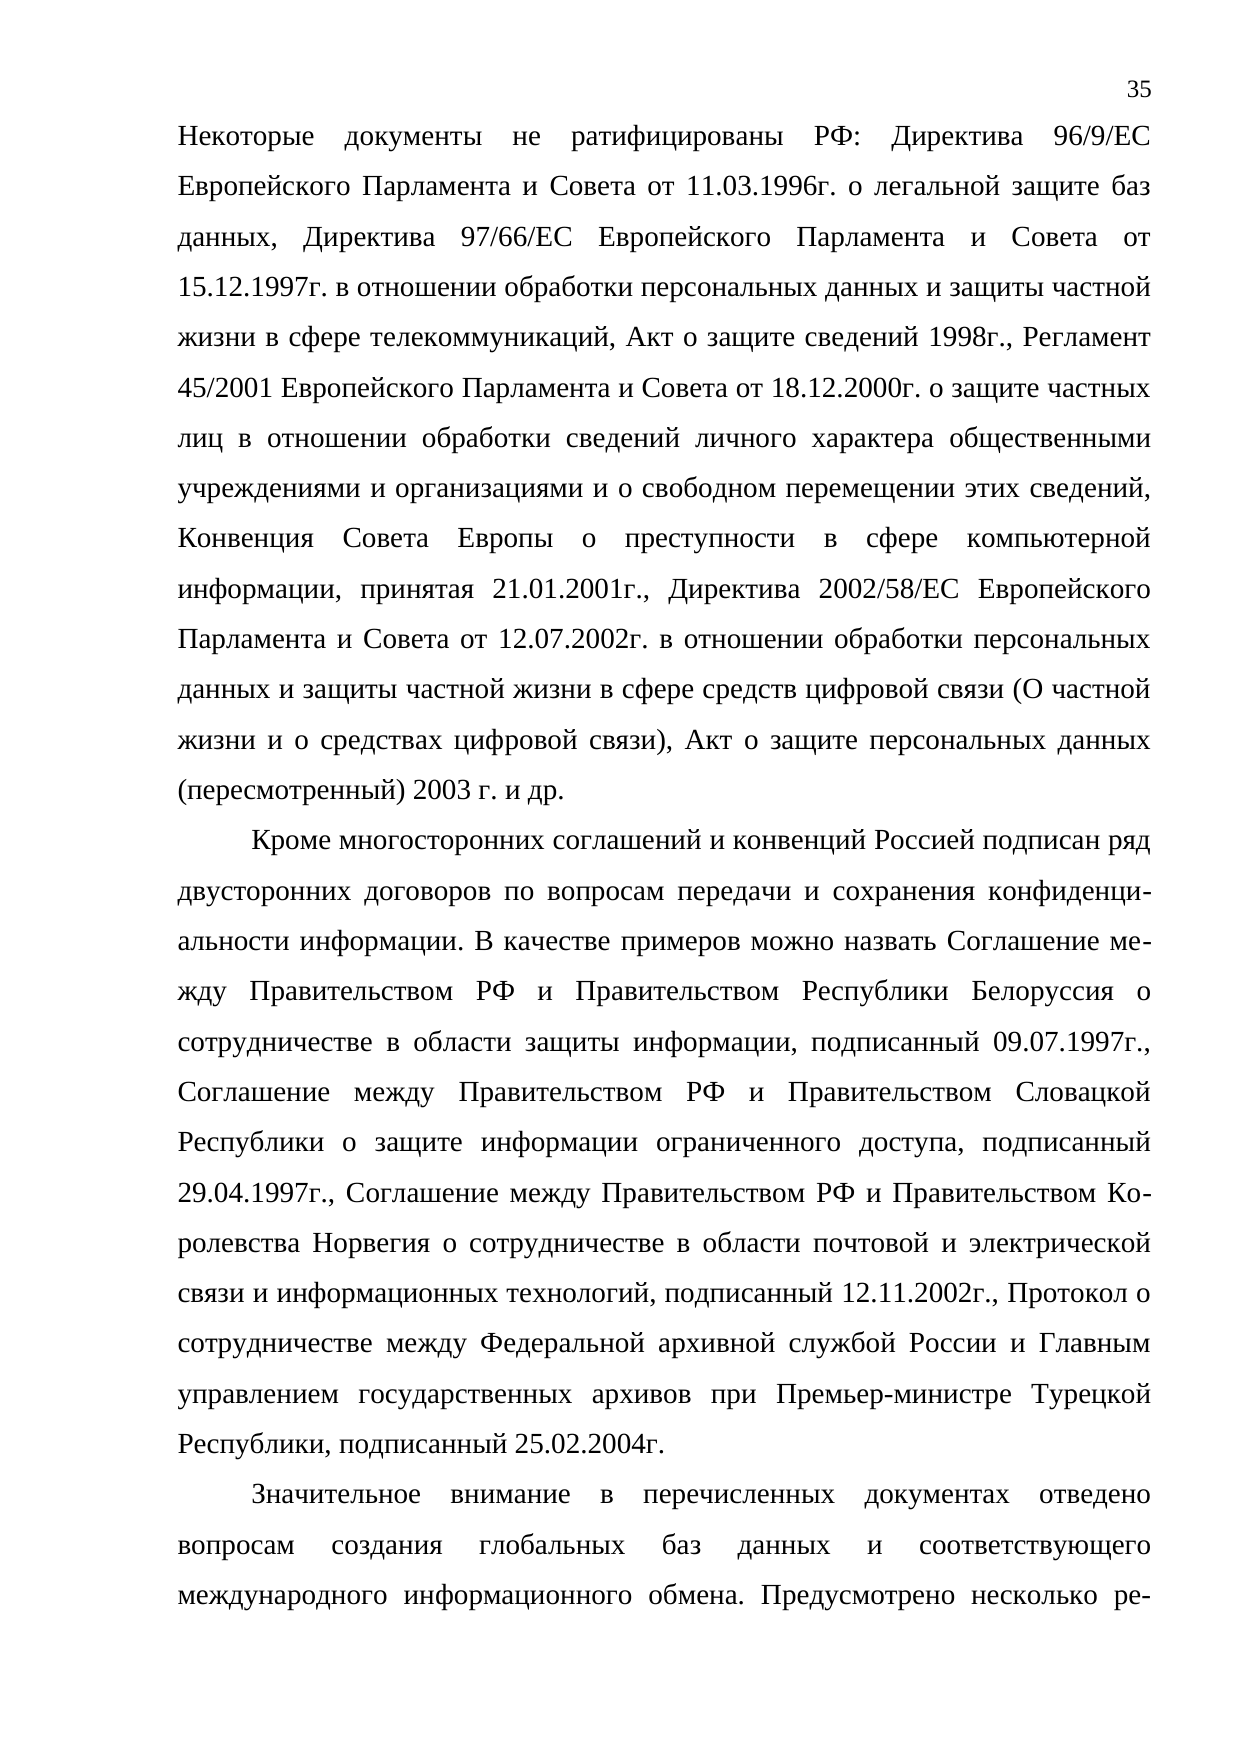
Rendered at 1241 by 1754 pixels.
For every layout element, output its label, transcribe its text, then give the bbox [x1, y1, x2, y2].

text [177, 1477, 1152, 1611]
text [177, 118, 1152, 806]
text Кроме многосторонних соглашений и конвенций Россией подписан ряд двусторонних договоров по вопросам передачи и сохранения конфиденциальности информации. В качестве примеров можно назвать Соглашение между Правительством РФ и Правительством Республики Белоруссия о сотрудничестве в области защиты информации, подписанный 09.07.1997г., Соглашение между Правительством РФ и Правительством Словацкой Республики о защите информации ограниченного доступа, подписанный 29.04.1997г., Соглашение между Правительством РФ и Правительством Королевства Норвегия о сотрудничестве в области почтовой и электрической связи и информационных технологий, подписанный 12.11.2002г., Протокол о сотрудничестве между Федеральной архивной службой России и Главным управлением государственных архивов при Премьер-министре Турецкой Республики, подписанный 25.02.2004г. [177, 822, 1152, 1460]
